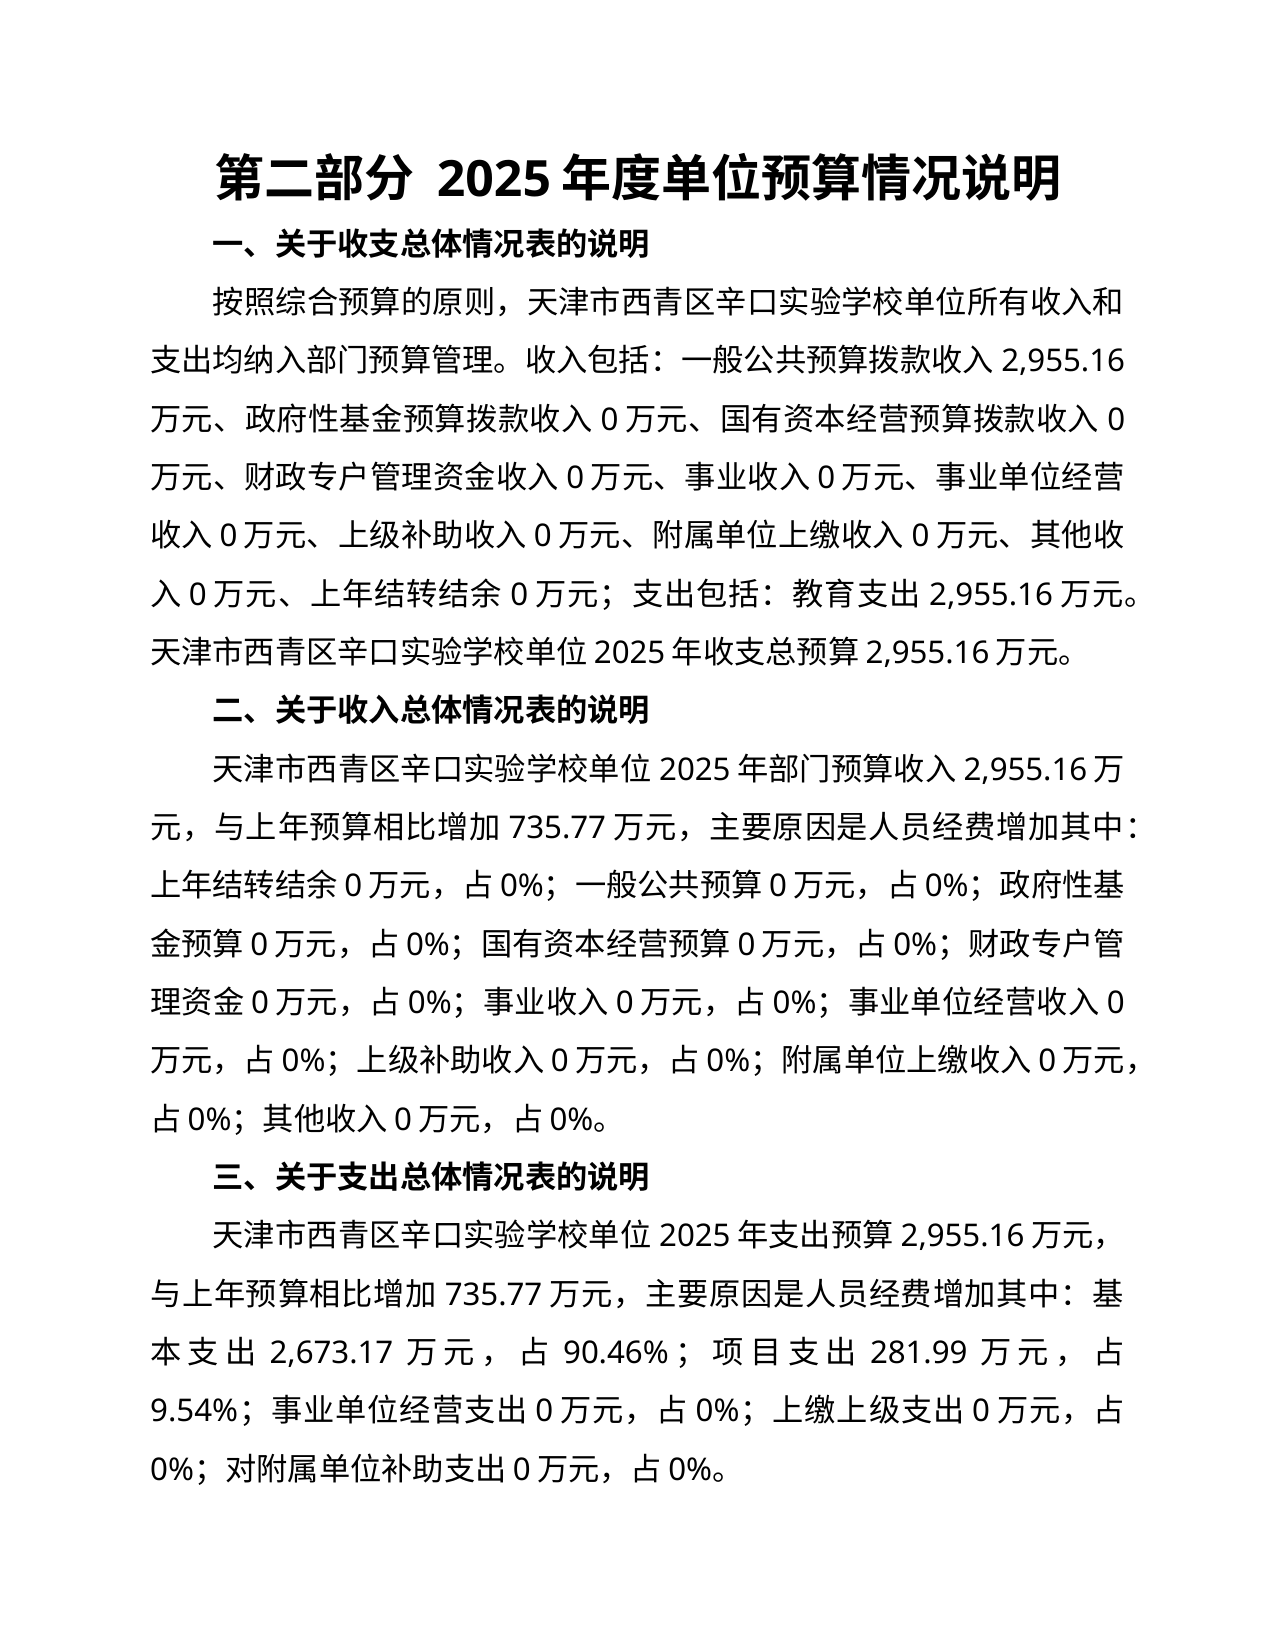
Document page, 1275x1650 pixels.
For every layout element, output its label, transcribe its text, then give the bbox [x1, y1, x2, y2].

text 第二部分 2025年度单位预算情况说明 [150, 150, 1125, 208]
text 一、关于收支总体情况表的说明 [150, 208, 1125, 267]
text 按照综合预算的原则，天津市西青区辛口实验学校单位所有收入和支出均纳入部门预算管理。收入包括：一般公共预算拨款收入2,955.16万元、政府性基金预算拨款收入0万元、国有资本经营预算拨款收入0万元、财政专户管理资金收入0万元、事业收入0万元、事业单位经营收入0万元、上级补助收入0万元、附属单位上缴收入0万元、其他收入0万元、上年结转结余0万元；支出包括：教育支出2,955.16万元。天津市西青区辛口实验学校单位2025年收支总预算2,955.16万元。 [150, 267, 1125, 733]
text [150, 1258, 1125, 1433]
text 天津市西青区辛口实验学校单位2025年部门预算收入2,955.16万元，与上年预算相比增加735.77万元，主要原因是人员经费增加其中：上年结转结余0万元，占0%；一般公共预算0万元，占0%；政府性基金预算0万元，占0%；国有资本经营预算0万元，占0%；财政专户管理资金0万元，占0%；事业收入0万元，占0%；事业单位经营收入0万元，占0%；上级补助收入0万元，占0%；附属单位上缴收入0万元，占0%；其他收入0万元，占0%。 [150, 792, 1125, 1200]
text 三、关于支出总体情况表的说明 [150, 1200, 1125, 1258]
text 二、关于收入总体情况表的说明 [150, 733, 1125, 792]
